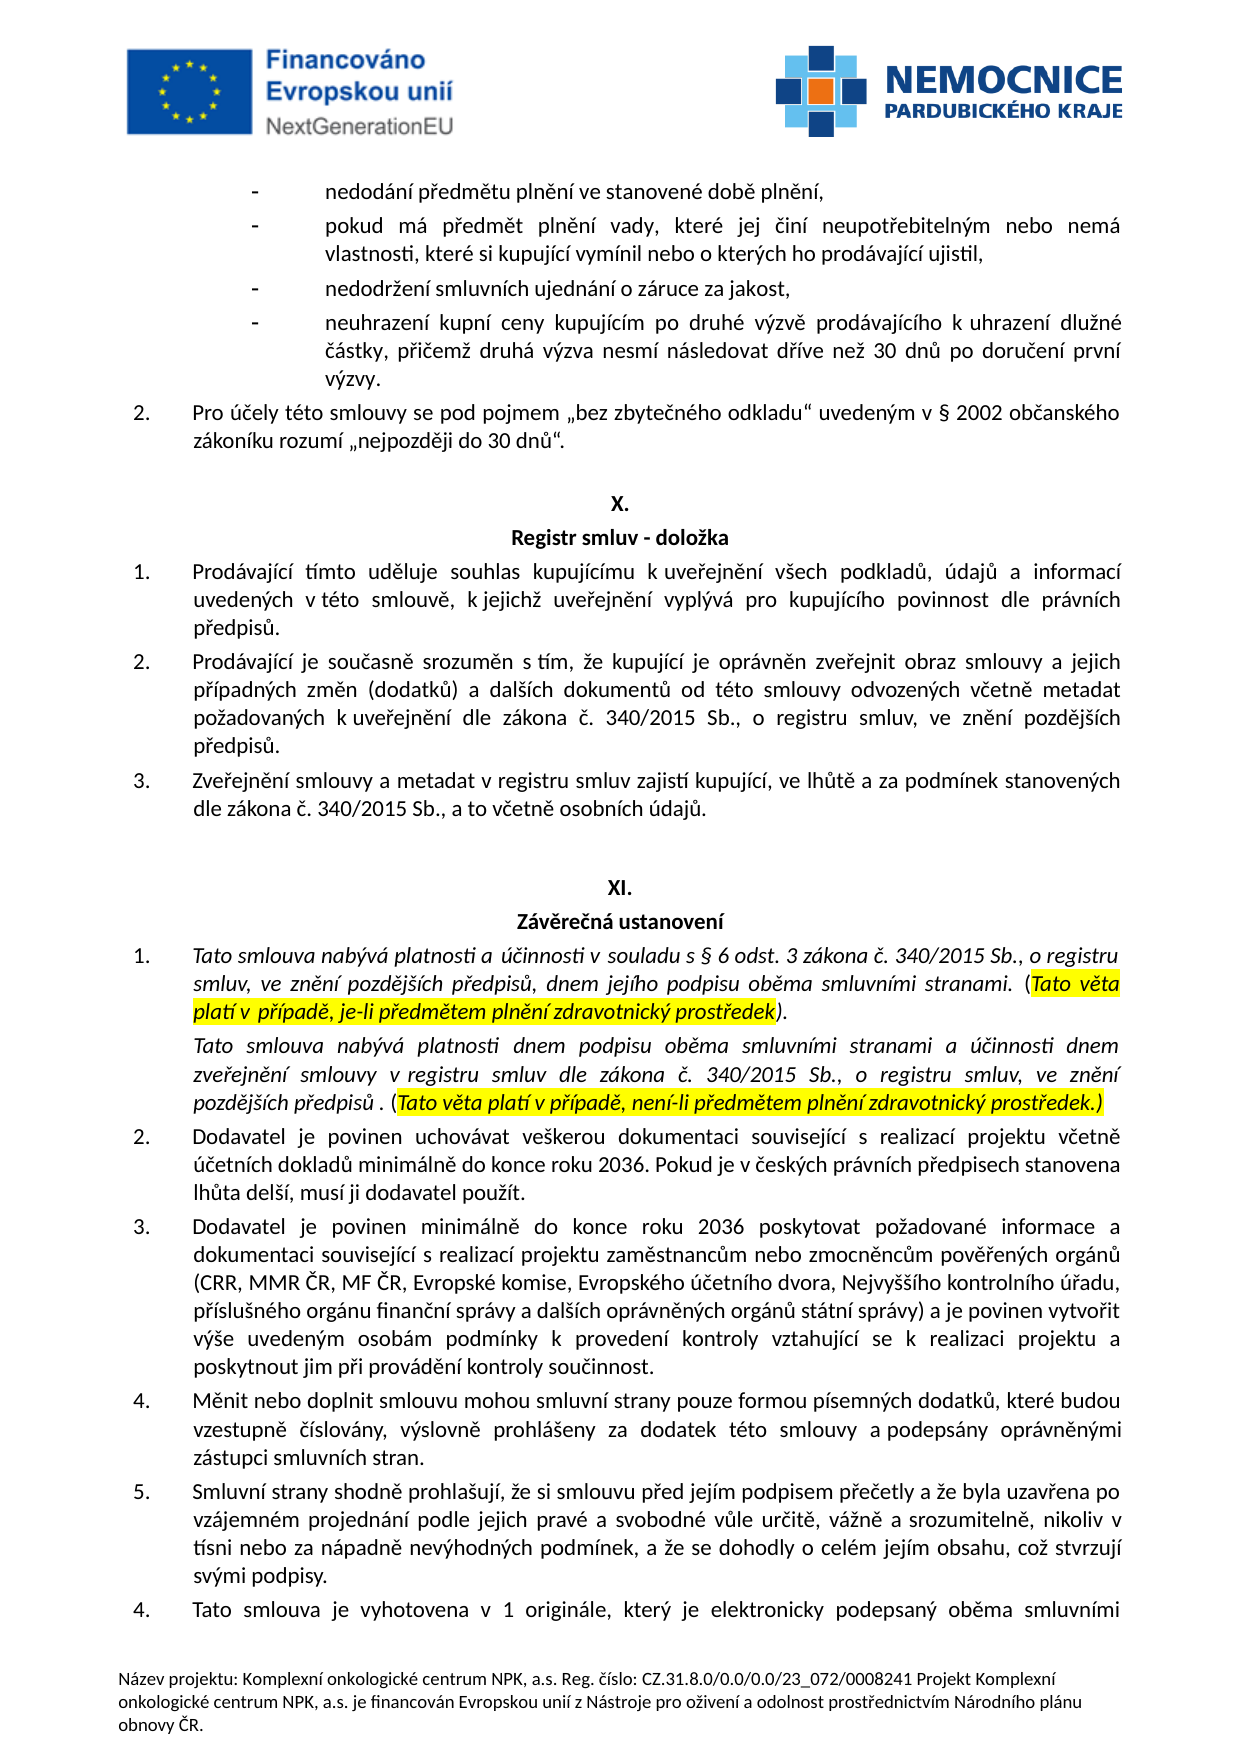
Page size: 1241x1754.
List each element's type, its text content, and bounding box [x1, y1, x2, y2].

list pokud má předmět plnění vady, které jej činí neupotřebitelným nebo nemá vlastnosti, které si kupující vymínil nebo o kterých ho prodávající ujistil, [251, 211, 1122, 267]
picture [774, 44, 1123, 138]
text XI. [118, 873, 1122, 901]
text Registr smluv - doložka [118, 523, 1122, 551]
list Prodávající je současně srozuměn s tím, že kupující je oprávněn zveřejnit obraz smlouvy a jejich případných změn (dodatků) a dalších dokumentů od této smlouvy odvozených včetně metadat požadovaných k uveřejnění dle zákona č. 340/2015 Sb., o registru smluv, ve znění pozdějších předpisů. [133, 647, 1122, 759]
list Zveřejnění smlouvy a metadat v registru smluv zajistí kupující, ve lhůtě a za podmínek stanovených dle zákona č. 340/2015 Sb., a to včetně osobních údajů. [133, 766, 1122, 822]
text 4. Tato smlouva je vyhotovena v 1 originále, který je elektronicky podepsaný oběma smluvními stranami. [133, 1595, 1122, 1623]
picture [118, 36, 474, 143]
text X. [118, 489, 1122, 517]
list Dodavatel je povinen uchovávat veškerou dokumentaci související s realizací projektu včetně účetních dokladů minimálně do konce roku 2036. Pokud je v českých právních předpisech stanovena lhůta delší, musí ji dodavatel použít. [133, 1122, 1122, 1206]
list Pro účely této smlouvy se pod pojmem „bez zbytečného odkladu“ uvedeným v § 2002 občanského zákoníku rozumí „nejpozději do 30 dnů“. [133, 398, 1122, 454]
text Tato smlouva nabývá platnosti dnem podpisu oběma smluvními stranami a účinnosti dnem zveřejnění smlouvy v registru smluv dle zákona č. 340/2015 Sb., o registru smluv, ve znění pozdějších předpisů . (Tato věta platí v případě, není-li předmětem plnění zdravotnický prostředek.) [193, 1032, 1122, 1116]
list nedodání předmětu plnění ve stanovené době plnění, [251, 177, 1122, 205]
list nedodržení smluvních ujednání o záruce za jakost, [251, 274, 1122, 302]
list Dodavatel je povinen minimálně do konce roku 2036 poskytovat požadované informace a dokumentaci související s realizací projektu zaměstnancům nebo zmocněncům pověřených orgánů (CRR, MMR ČR, MF ČR, Evropské komise, Evropského účetního dvora, Nejvyššího kontrolního úřadu, příslušného orgánu finanční správy a dalších oprávněných orgánů státní správy) a je povinen vytvořit výše uvedeným osobám podmínky k provedení kontroly vztahující se k realizaci projektu a poskytnout jim při provádění kontroly součinnost. [133, 1212, 1122, 1380]
list Prodávající tímto uděluje souhlas kupujícímu k uveřejnění všech podkladů, údajů a informací uvedených v této smlouvě, k jejichž uveřejnění vyplývá pro kupujícího povinnost dle právních předpisů. [133, 557, 1122, 641]
list neuhrazení kupní ceny kupujícím po druhé výzvě prodávajícího k uhrazení dlužné částky, přičemž druhá výzva nesmí následovat dříve než 30 dnů po doručení první výzvy. [251, 308, 1122, 392]
text Závěrečná ustanovení [118, 907, 1122, 935]
list Tato smlouva nabývá platnosti a účinnosti v souladu s § 6 odst. 3 zákona č. 340/2015 Sb., o registru smluv, ve znění pozdějších předpisů, dnem jejího podpisu oběma smluvními stranami. (Tato věta platí v případě, je-li předmětem plnění zdravotnický prostředek). [133, 941, 1122, 1025]
list Měnit nebo doplnit smlouvu mohou smluvní strany pouze formou písemných dodatků, které budou vzestupně číslovány, výslovně prohlášeny za dodatek této smlouvy a podepsány oprávněnými zástupci smluvních stran. [133, 1387, 1122, 1471]
list Smluvní strany shodně prohlašují, že si smlouvu před jejím podpisem přečetly a že byla uzavřena po vzájemném projednání podle jejich pravé a svobodné vůle určitě, vážně a srozumitelně, nikoliv v tísni nebo za nápadně nevýhodných podmínek, a že se dohodly o celém jejím obsahu, což stvrzují svými podpisy. [133, 1477, 1122, 1589]
